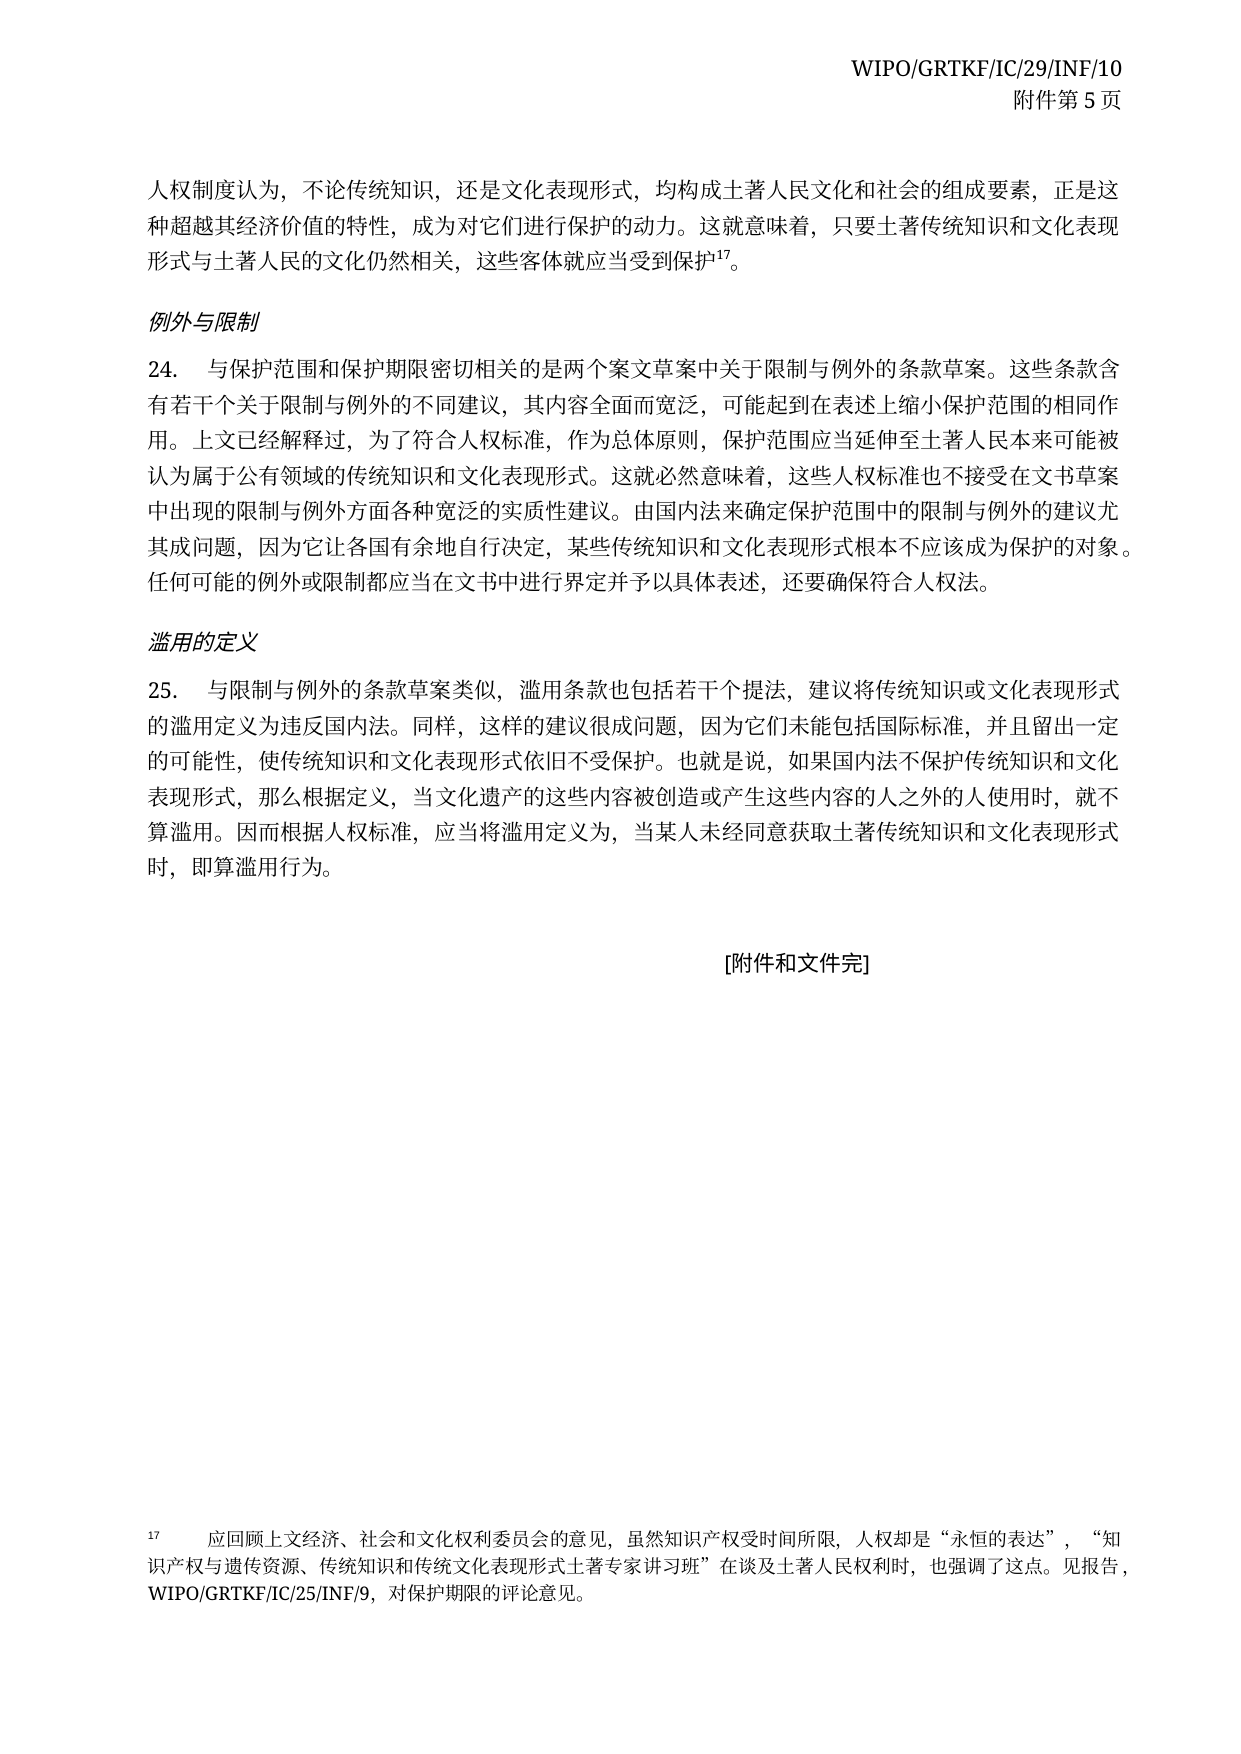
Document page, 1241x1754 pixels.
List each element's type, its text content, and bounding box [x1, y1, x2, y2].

text 例外与限制 [148, 301, 1122, 336]
text 24. 与保护范围和保护期限密切相关的是两个案文草案中关于限制与例外的条款草案。这些条款含有若干个关于限制与例外的不同建议，其内容全面而宽泛，可能起到在表述上缩小保护范围的相同作用。上文已经解释过，为了符合人权标准，作为总体原则，保护范围应当延伸至土著人民本来可能被认为属于公有领域的传统知识和文化表现形式。这就必然意味着，这些人权标准也不接受在文书草案中出现的限制与例外方面各种宽泛的实质性建议。由国内法来确定保护范围中的限制与例外的建议尤其成问题，因为它让各国有余地自行决定，某些传统知识和文化表现形式根本不应该成为保护的对象。任何可能的例外或限制都应当在文书中进行界定并予以具体表述，还要确保符合人权法。 [148, 349, 1122, 597]
text 滥用的定义 [148, 622, 1122, 657]
text 25. 与限制与例外的条款草案类似，滥用条款也包括若干个提法，建议将传统知识或文化表现形式的滥用定义为违反国内法。同样，这样的建议很成问题，因为它们未能包括国际标准，并且留出一定的可能性，使传统知识和文化表现形式依旧不受保护。也就是说，如果国内法不保护传统知识和文化表现形式，那么根据定义，当文化遗产的这些内容被创造或产生这些内容的人之外的人使用时，就不算滥用。因而根据人权标准，应当将滥用定义为，当某人未经同意获取土著传统知识和文化表现形式时，即算滥用行为。 [148, 669, 1122, 882]
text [148, 169, 1122, 276]
text [附件和文件完] [724, 942, 1122, 978]
